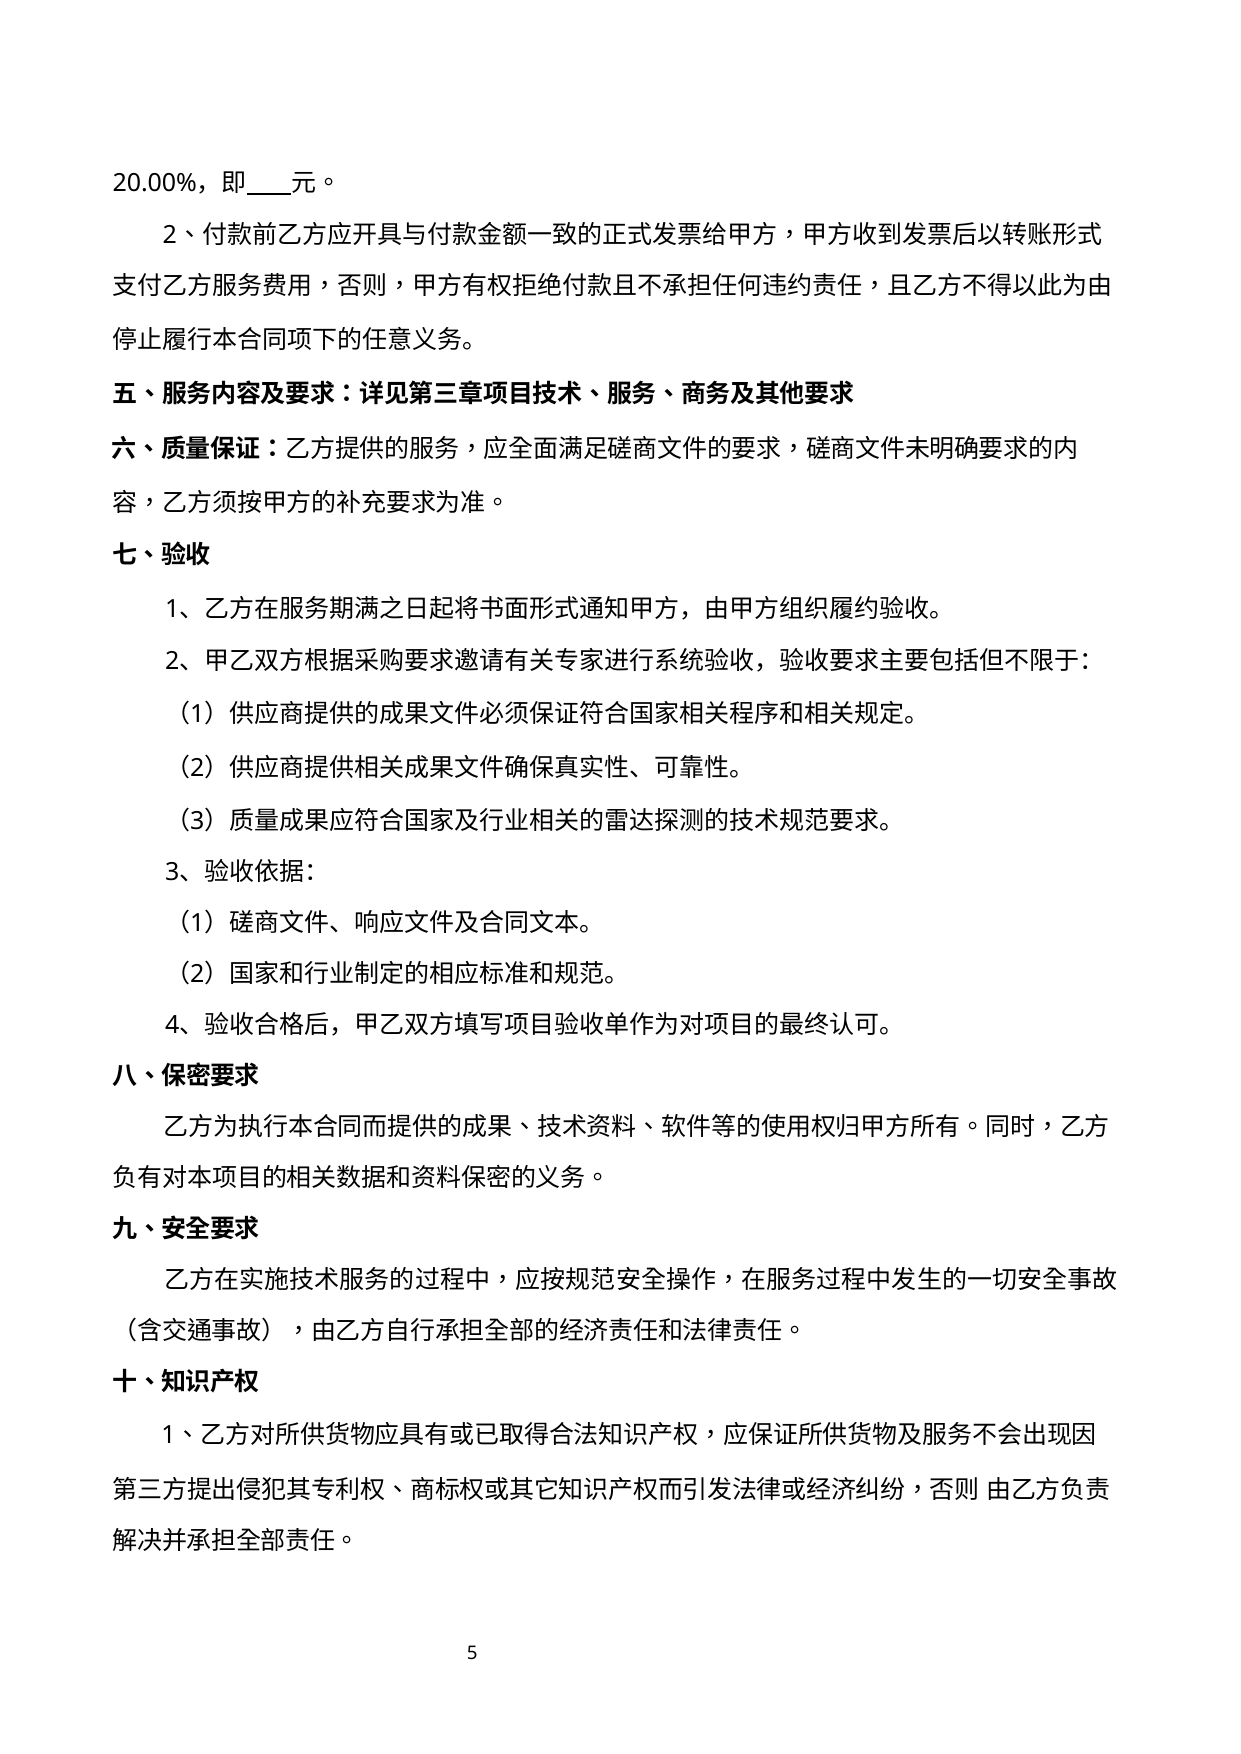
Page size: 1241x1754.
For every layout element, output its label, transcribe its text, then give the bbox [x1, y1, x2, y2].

text 七、验收 [112, 537, 1121, 571]
text 2、付款前乙方应开具与付款金额一致的正式发票给甲方，甲方收到发票后以转账形式支付乙方服务费用，否则，甲方有权拒绝付款且不承担任何违约责任，且乙方不得以此为由停止履行本合同项下的任意义务。 [112, 216, 1121, 356]
text 3、验收依据： [112, 853, 1121, 887]
text 八、保密要求 [112, 1057, 1121, 1092]
text 1、乙方在服务期满之日起将书面形式通知甲方，由甲方组织履约验收。 [112, 588, 1121, 624]
text 1、乙方对所供货物应具有或已取得合法知识产权，应保证所供货物及服务不会出现因第三方提出侵犯其专利权、商标权或其它知识产权而引发法律或经济纠纷，否则 由乙方负责解决并承担全部责任。 [112, 1415, 1121, 1556]
text 十、知识产权 [112, 1364, 1121, 1398]
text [112, 162, 1121, 198]
text （2）国家和行业制定的相应标准和规范。 [112, 955, 1121, 989]
text 乙方在实施技术服务的过程中，应按规范安全操作，在服务过程中发生的一切安全事故（含交通事故），由乙方自行承担全部的经济责任和法律责任。 [112, 1262, 1121, 1347]
text （3）质量成果应符合国家及行业相关的雷达探测的技术规范要求。 [112, 802, 1121, 836]
text 乙方为执行本合同而提供的成果、技术资料、软件等的使用权归甲方所有。同时，乙方负有对本项目的相关数据和资料保密的义务。 [112, 1108, 1121, 1194]
text 2、甲乙双方根据采购要求邀请有关专家进行系统验收，验收要求主要包括但不限于： [112, 642, 1121, 677]
text 五、服务内容及要求：详见第三章项目技术、服务、商务及其他要求 [112, 374, 1121, 410]
text 六、质量保证：乙方提供的服务，应全面满足磋商文件的要求，磋商文件未明确要求的内容，乙方须按甲方的补充要求为准。 [111, 428, 1121, 519]
text （1）磋商文件、响应文件及合同文本。 [112, 904, 1121, 938]
text （2）供应商提供相关成果文件确保真实性、可靠性。 [112, 748, 1121, 784]
text 4、验收合格后，甲乙双方填写项目验收单作为对项目的最终认可。 [112, 1006, 1121, 1041]
text （1）供应商提供的成果文件必须保证符合国家相关程序和相关规定。 [112, 693, 1121, 730]
text 九、安全要求 [112, 1211, 1121, 1245]
